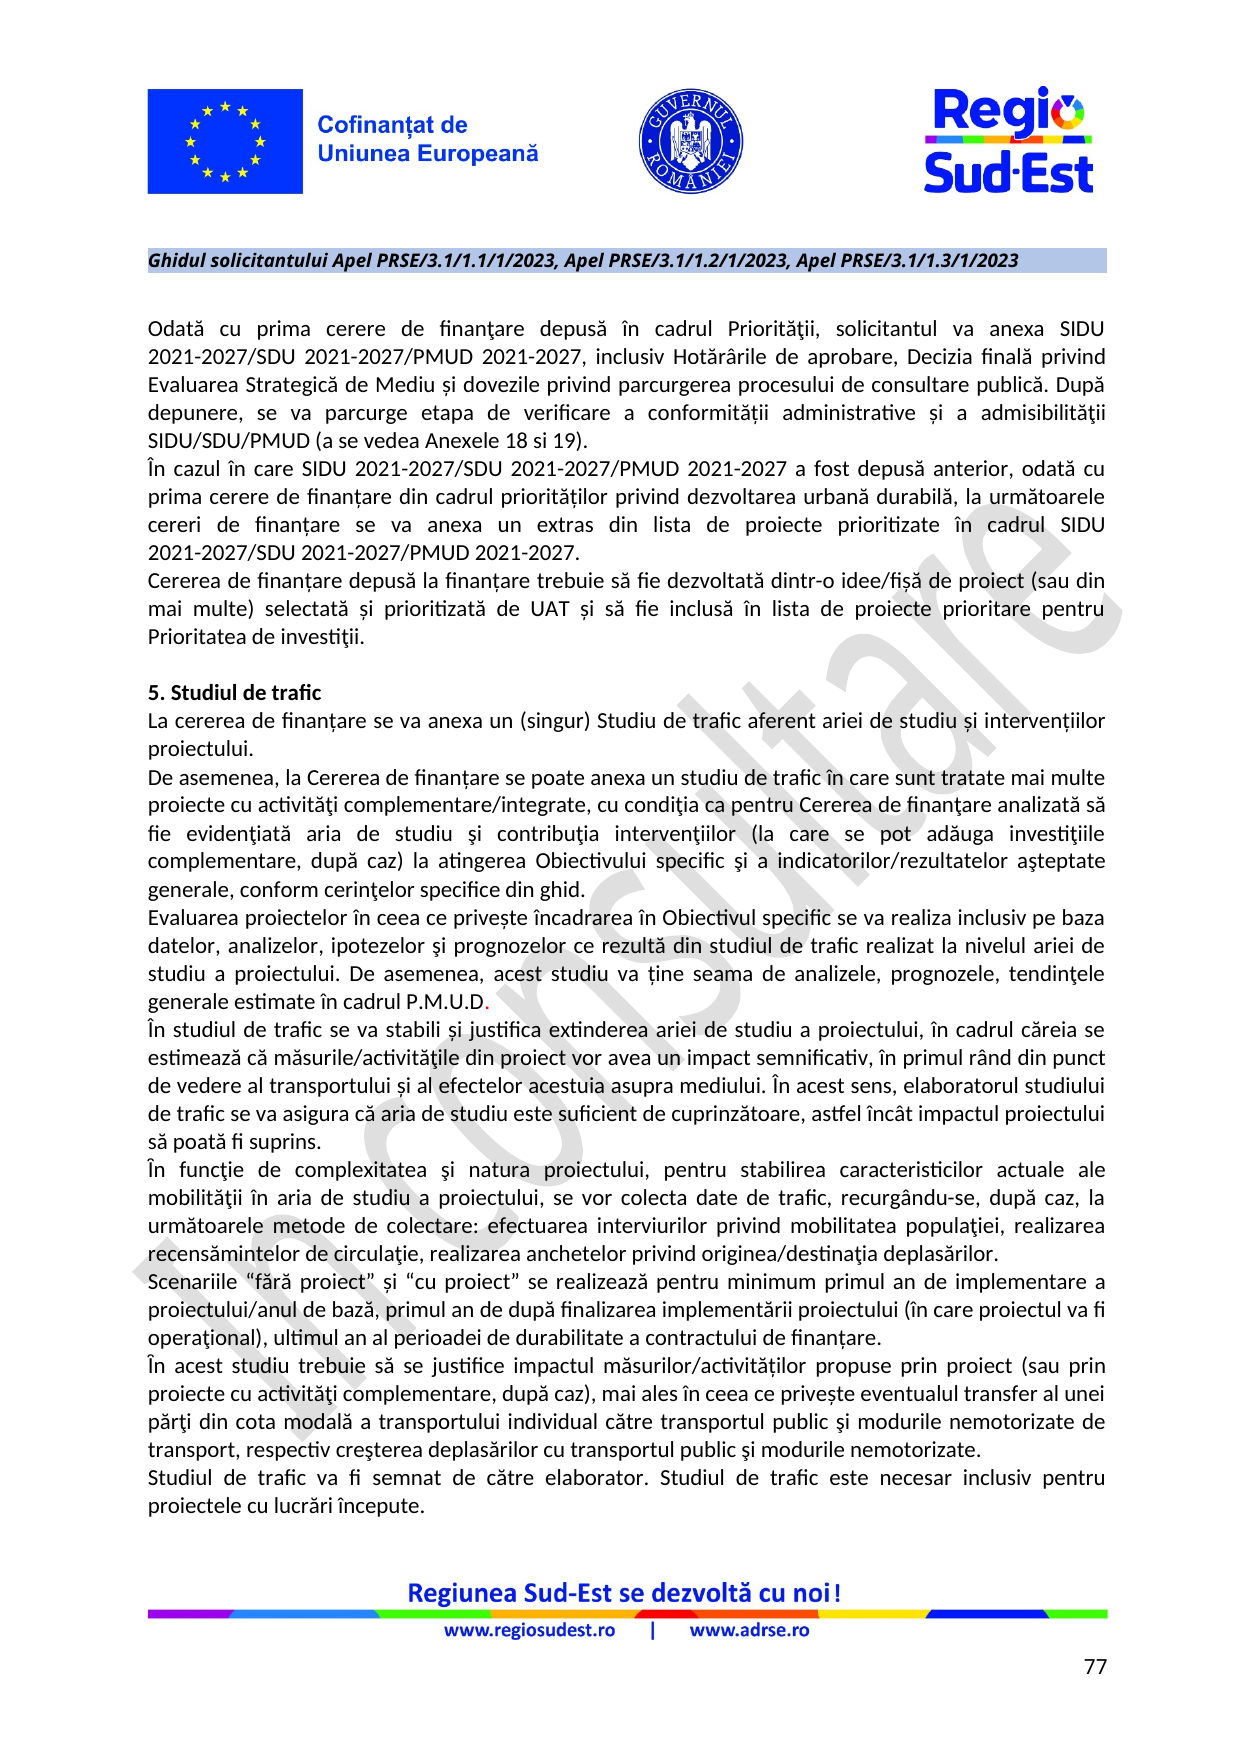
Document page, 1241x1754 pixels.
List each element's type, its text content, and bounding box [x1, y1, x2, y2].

text În cazul în care SIDU 2021-2027/SDU 2021-2027/PMUD 2021-2027 a fost depusă anterior, odată cu prima cerere de finanțare din cadrul priorităților privind dezvoltarea urbană durabilă, la următoarele cereri de finanțare se va anexa un extras din lista de proiecte prioritizate în cadrul SIDU 2021-2027/SDU 2021-2027/PMUD 2021-2027. [148, 454, 1107, 566]
text Ȋn funcţie de complexitatea şi natura proiectului, pentru stabilirea caracteristicilor actuale ale mobilităţii în aria de studiu a proiectului, se vor colecta date de trafic, recurgându-se, după caz, la următoarele metode de colectare: efectuarea interviurilor privind mobilitatea populaţiei, realizarea recensămintelor de circulaţie, realizarea anchetelor privind originea/destinaţia deplasărilor. [148, 1155, 1107, 1267]
text Studiul de trafic va fi semnat de către elaborator. Studiul de trafic este necesar inclusiv pentru proiectele cu lucrări începute. [148, 1463, 1107, 1519]
picture [147, 1582, 1108, 1640]
picture [147, 86, 1093, 195]
text Ȋn acest studiu trebuie să se justifice impactul măsurilor/activităților propuse prin proiect (sau prin proiecte cu activităţi complementare, după caz), mai ales în ceea ce privește eventualul transfer al unei părţi din cota modală a transportului individual către transportul public şi modurile nemotorizate de transport, respectiv creşterea deplasărilor cu transportul public şi modurile nemotorizate. [148, 1351, 1107, 1463]
text De asemenea, la Cererea de finanțare se poate anexa un studiu de trafic în care sunt tratate mai multe proiecte cu activităţi complementare/integrate, cu condiţia ca pentru Cererea de finanţare analizată să fie evidenţiată aria de studiu şi contribuţia intervenţiilor (la care se pot adăuga investiţiile complementare, după caz) la atingerea Obiectivului specific şi a indicatorilor/rezultatelor aşteptate generale, conform cerinţelor specifice din ghid. [148, 763, 1107, 903]
text În studiul de trafic se va stabili și justifica extinderea ariei de studiu a proiectului, în cadrul căreia se estimează că măsurile/activităţile din proiect vor avea un impact semnificativ, în primul rând din punct de vedere al transportului și al efectelor acestuia asupra mediului. În acest sens, elaboratorul studiului de trafic se va asigura că aria de studiu este suficient de cuprinzătoare, astfel încât impactul proiectului să poată fi suprins. [148, 1015, 1107, 1155]
text 5. Studiul de trafic [148, 678, 1107, 707]
text Cererea de finanțare depusă la finanțare trebuie să fie dezvoltată dintr-o idee/fișă de proiect (sau din mai multe) selectată și prioritizată de UAT și să fie inclusă în lista de proiecte prioritare pentru Prioritatea de investiţii. [148, 566, 1107, 651]
text Evaluarea proiectelor în ceea ce privește încadrarea în Obiectivul specific se va realiza inclusiv pe baza datelor, analizelor, ipotezelor şi prognozelor ce rezultă din studiul de trafic realizat la nivelul ariei de studiu a proiectului. De asemenea, acest studiu va ține seama de analizele, prognozele, tendinţele generale estimate în cadrul P.M.U.D. [148, 903, 1107, 1015]
text Odată cu prima cerere de finanţare depusă în cadrul Priorităţii, solicitantul va anexa SIDU 2021-2027/SDU 2021-2027/PMUD 2021-2027, inclusiv Hotărârile de aprobare, Decizia finală privind Evaluarea Strategică de Mediu și dovezile privind parcurgerea procesului de consultare publică. După depunere, se va parcurge etapa de verificare a conformității administrative și a admisibilităţii SIDU/SDU/PMUD (a se vedea Anexele 18 si 19). [148, 314, 1107, 454]
text La cererea de finanțare se va anexa un (singur) Studiu de trafic aferent ariei de studiu și intervențiilor proiectului. [148, 707, 1107, 763]
text Scenariile “fără proiect” și “cu proiect” se realizează pentru minimum primul an de implementare a proiectului/anul de bază, primul an de după finalizarea implementării proiectului (în care proiectul va fi operaţional), ultimul an al perioadei de durabilitate a contractului de finanțare. [148, 1267, 1107, 1351]
